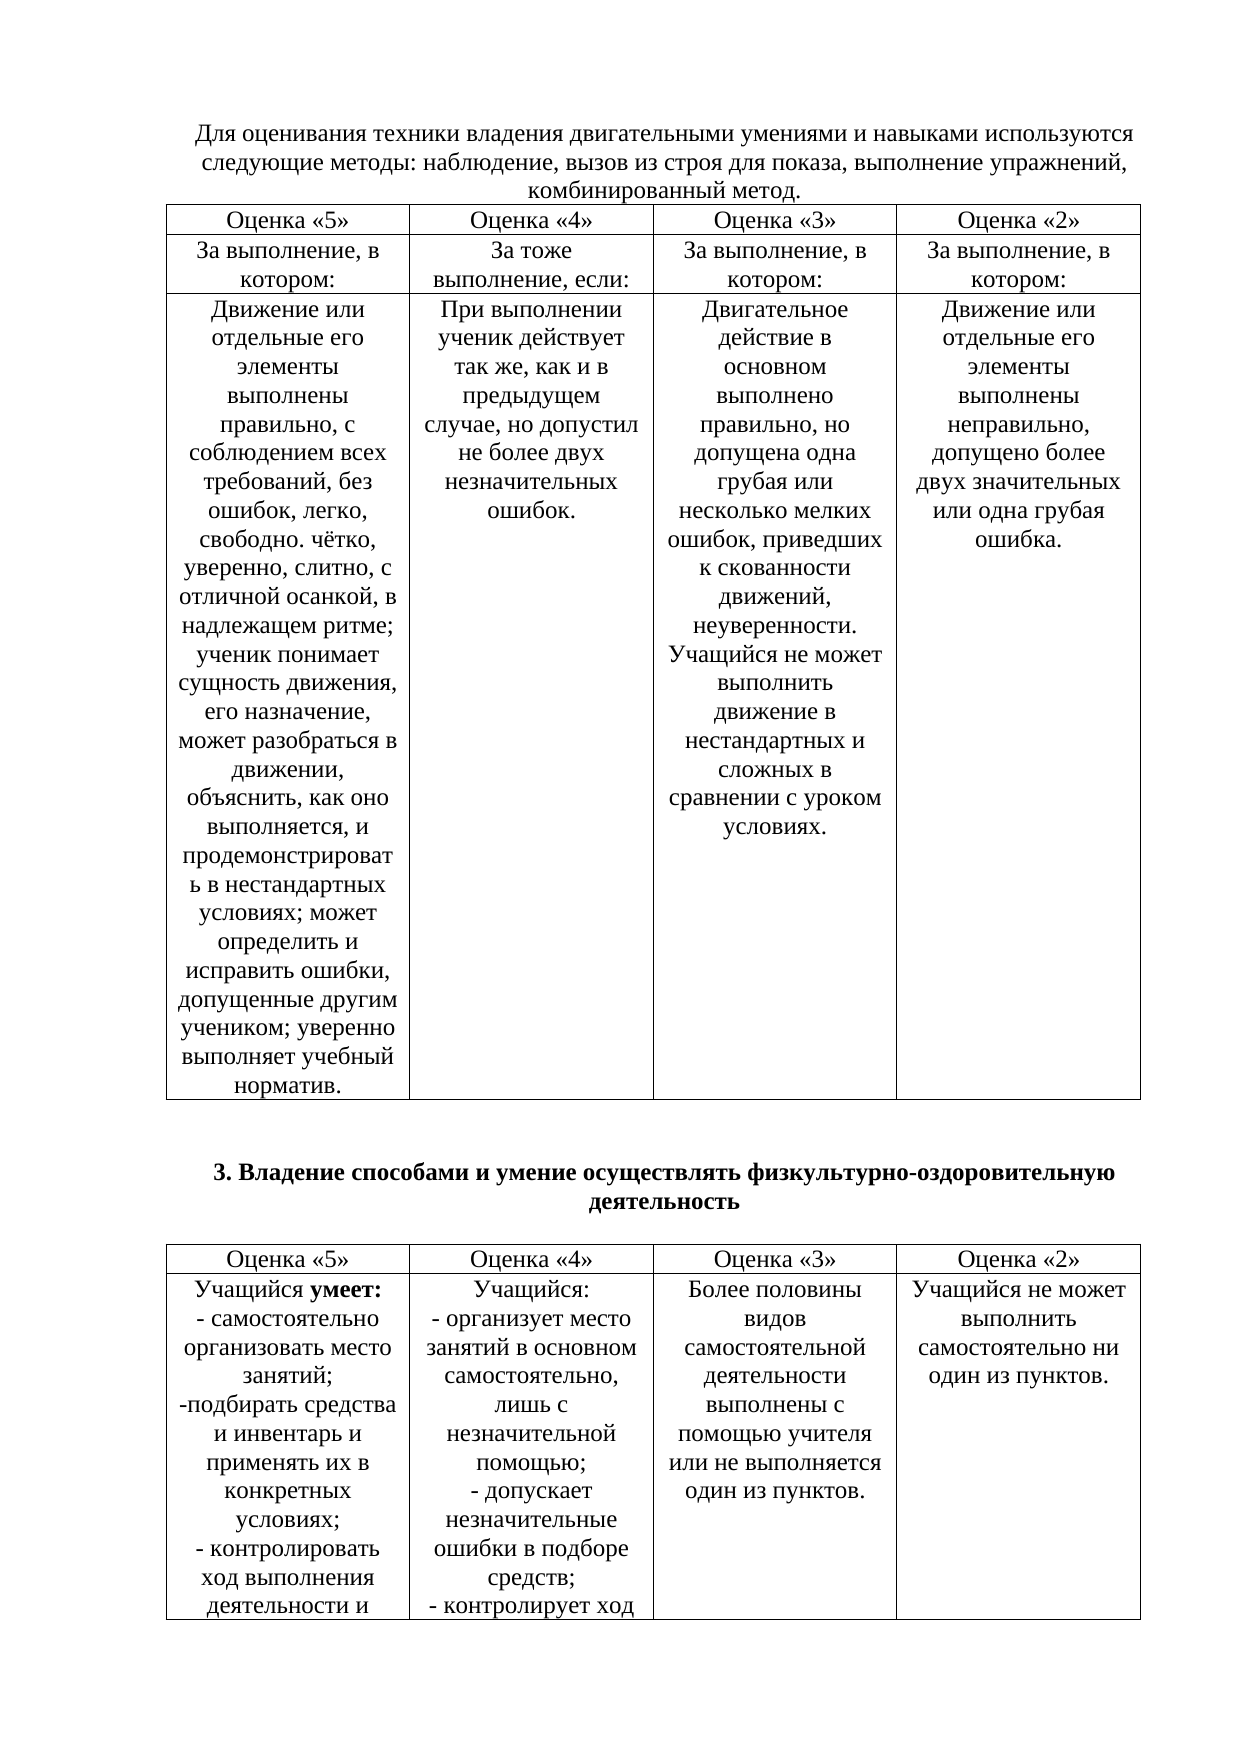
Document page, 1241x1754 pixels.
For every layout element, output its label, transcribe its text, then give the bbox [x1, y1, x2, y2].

table_header Оценка «5» [167, 1245, 409, 1273]
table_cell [167, 1274, 409, 1619]
table_cell Двигательное действие в основном выполнено правильно, но допущена одна грубая или несколько мелких ошибок, приведших к скованности движений, неуверенности. Учащийся не может выполнить движение в нестандартных и сложных в сравнении с уроком условиях. [654, 294, 896, 1099]
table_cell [410, 1274, 653, 1619]
table_cell Движение или отдельные его элементы выполнены правильно, с соблюдением всех требований, без ошибок, легко, свободно. чётко, уверенно, слитно, с отличной осанкой, в надлежащем ритме; ученик понимает сущность движения, его назначение, может разобраться в движении, объяснить, как оно выполняется, и продемонстрировать в нестандартных условиях; может определить и исправить ошибки, допущенные другим учеником; уверенно выполняет учебный норматив. [167, 294, 409, 1099]
table_header Оценка «4» [410, 1245, 653, 1273]
table_cell При выполнении ученик действует так же, как и в предыдущем случае, но допустил не более двух незначительных ошибок. [410, 294, 653, 1099]
table_header Оценка «2» [897, 1245, 1140, 1273]
table_cell Движение или отдельные его элементы выполнены неправильно, допущено более двух значительных или одна грубая ошибка. [897, 294, 1140, 1099]
text 3. Владение способами и умение осуществлять физкультурно-оздоровительную деятельность [177, 1157, 1152, 1215]
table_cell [654, 1274, 896, 1619]
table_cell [897, 1274, 1140, 1619]
table_header Оценка «3» [654, 1245, 896, 1273]
table_cell За тоже выполнение, если: [410, 235, 653, 293]
table_cell За выполнение, в котором: [654, 235, 896, 293]
table_cell За выполнение, в котором: [167, 235, 409, 293]
table_cell За выполнение, в котором: [897, 235, 1140, 293]
text Для оценивания техники владения двигательными умениями и навыками используются следующие методы: наблюдение, вызов из строя для показа, выполнение упражнений, комбинированный метод. [177, 118, 1152, 204]
table_header Оценка «2» [897, 205, 1140, 234]
table_header Оценка «4» [410, 205, 653, 234]
table_header Оценка «3» [654, 205, 896, 234]
table_header Оценка «5» [167, 205, 409, 234]
